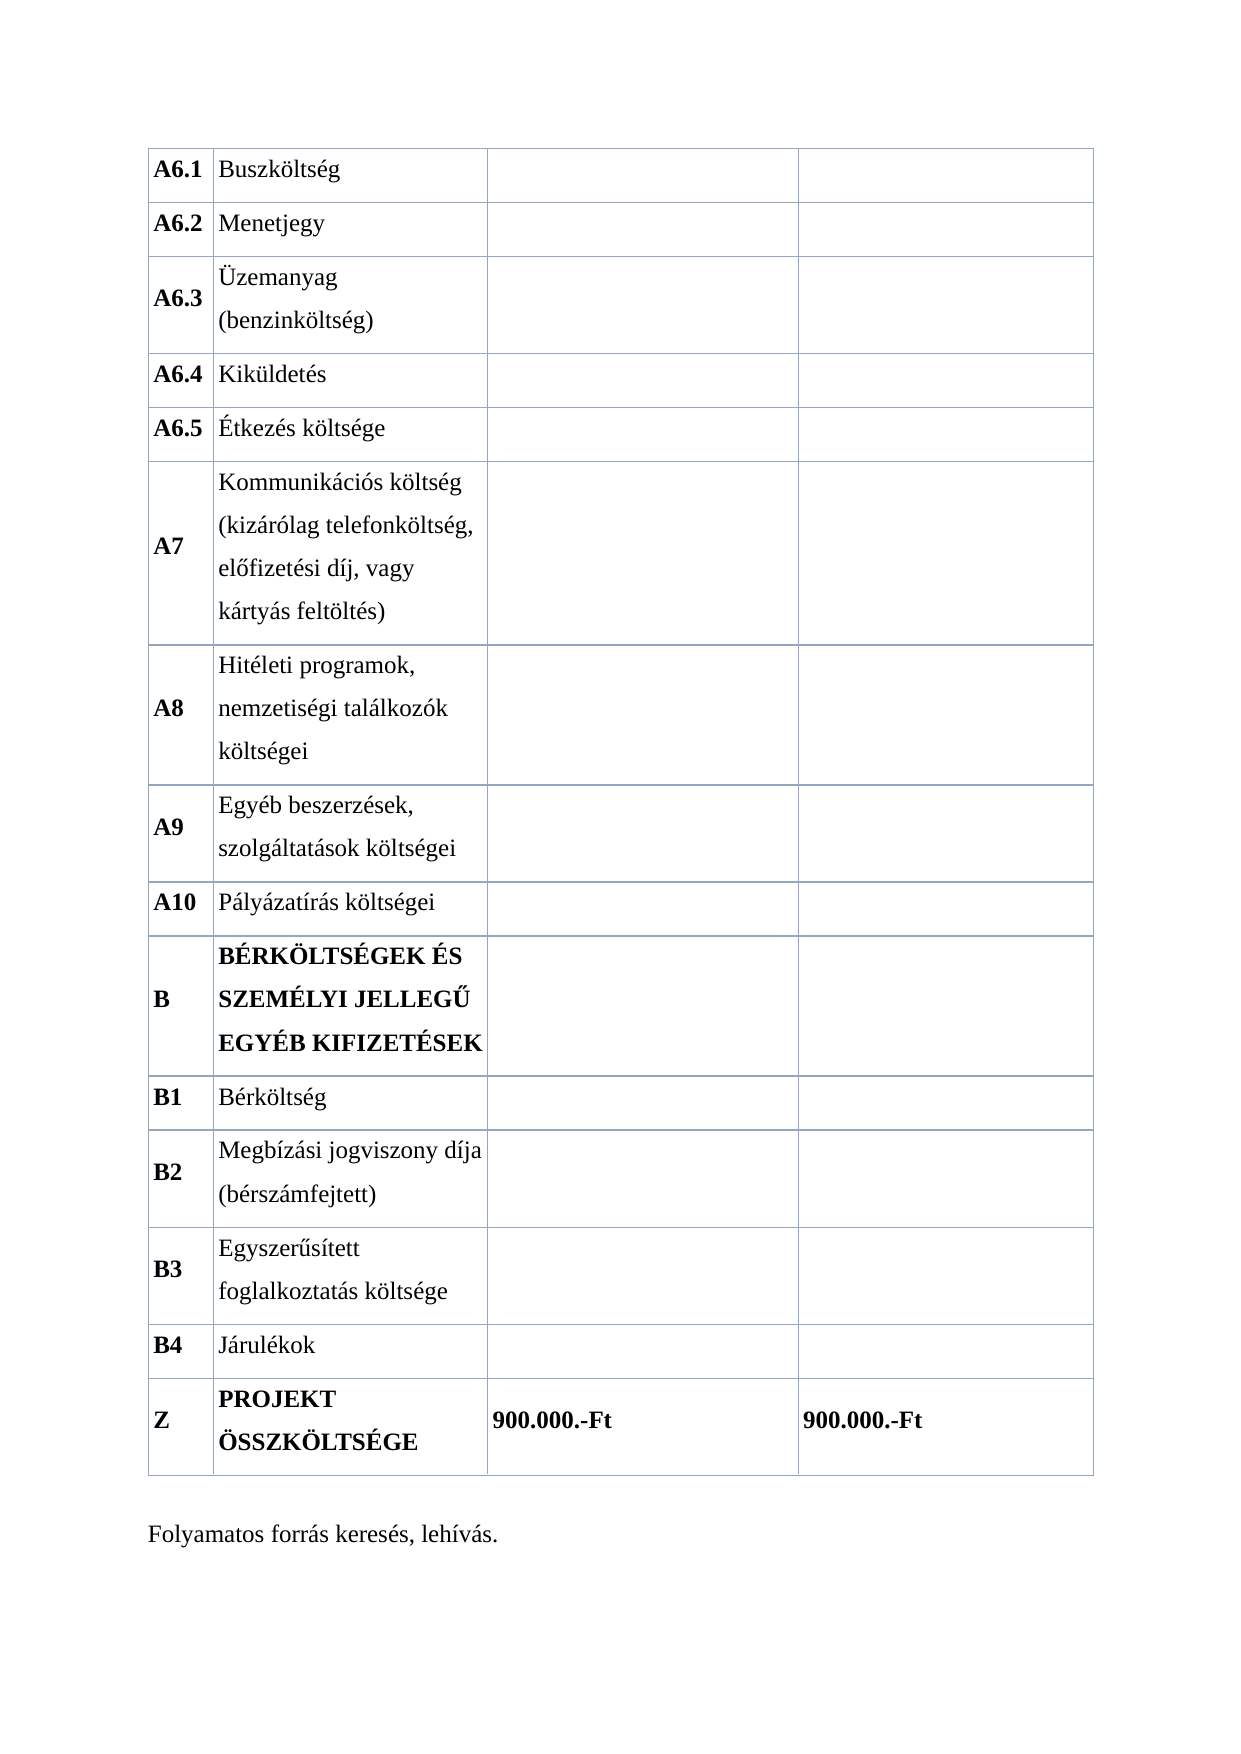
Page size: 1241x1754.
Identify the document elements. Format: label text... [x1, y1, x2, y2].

table_cell [488, 1077, 798, 1129]
table_cell A7 [149, 462, 213, 644]
table_cell Egyéb beszerzések, szolgáltatások költségei [214, 786, 487, 881]
table_cell A6.2 [149, 203, 213, 256]
table_cell Megbízási jogviszony díja (bérszámfejtett) [214, 1131, 487, 1226]
table_cell [799, 1131, 1093, 1226]
table_cell Kiküldetés [214, 354, 487, 407]
table_cell [488, 1228, 798, 1323]
table_cell B2 [149, 1131, 213, 1226]
table_cell B4 [149, 1325, 213, 1377]
table_cell A9 [149, 786, 213, 881]
table_cell [488, 203, 798, 256]
table_cell Pályázatírás költségei [214, 883, 487, 935]
table_cell [799, 1077, 1093, 1129]
table_cell [799, 786, 1093, 881]
table_cell Buszköltség [214, 149, 487, 202]
table_cell [799, 1325, 1093, 1377]
table_cell [799, 1228, 1093, 1323]
table_cell [488, 1325, 798, 1377]
table_cell A6.3 [149, 257, 213, 353]
table_cell A6.1 [149, 149, 213, 202]
table_cell A6.4 [149, 354, 213, 407]
table_cell A8 [149, 646, 213, 784]
table_cell [488, 149, 798, 202]
table_cell [488, 786, 798, 881]
table_cell 900.000.-Ft [488, 1379, 798, 1474]
table_cell [799, 937, 1093, 1075]
table_cell [799, 408, 1093, 461]
table_cell [799, 883, 1093, 935]
table_cell Egyszerűsített foglalkoztatás költsége [214, 1228, 487, 1323]
table_cell [799, 462, 1093, 644]
table_cell [488, 937, 798, 1075]
table_cell [488, 883, 798, 935]
table_cell B3 [149, 1228, 213, 1323]
table_cell A6.5 [149, 408, 213, 461]
table_cell [488, 646, 798, 784]
table_cell A10 [149, 883, 213, 935]
table_cell [799, 149, 1093, 202]
table_cell B1 [149, 1077, 213, 1129]
table_cell Kommunikációs költség (kizárólag telefonköltség, előfizetési díj, vagy kártyás feltöltés) [214, 462, 487, 644]
table_cell [488, 462, 798, 644]
table_cell [799, 354, 1093, 407]
table_cell [488, 1131, 798, 1226]
table_cell [488, 354, 798, 407]
table_cell Járulékok [214, 1325, 487, 1377]
table_cell Bérköltség [214, 1077, 487, 1129]
table_cell Menetjegy [214, 203, 487, 256]
table_cell PROJEKT ÖSSZKÖLTSÉGE [214, 1379, 487, 1474]
table_cell 900.000.-Ft [799, 1379, 1093, 1474]
table_cell B [149, 937, 213, 1075]
table_cell Z [149, 1379, 213, 1474]
table_cell Üzemanyag (benzinköltség) [214, 257, 487, 353]
text Folyamatos forrás keresés, lehívás. [148, 1519, 1093, 1548]
table_cell [488, 257, 798, 353]
table_cell Hitéleti programok, nemzetiségi találkozók költségei [214, 646, 487, 784]
table_cell BÉRKÖLTSÉGEK ÉS SZEMÉLYI JELLEGŰ EGYÉB KIFIZETÉSEK [214, 937, 487, 1075]
table_cell [799, 257, 1093, 353]
table_cell Étkezés költsége [214, 408, 487, 461]
table_cell [799, 646, 1093, 784]
table_cell [799, 203, 1093, 256]
table_cell [488, 408, 798, 461]
